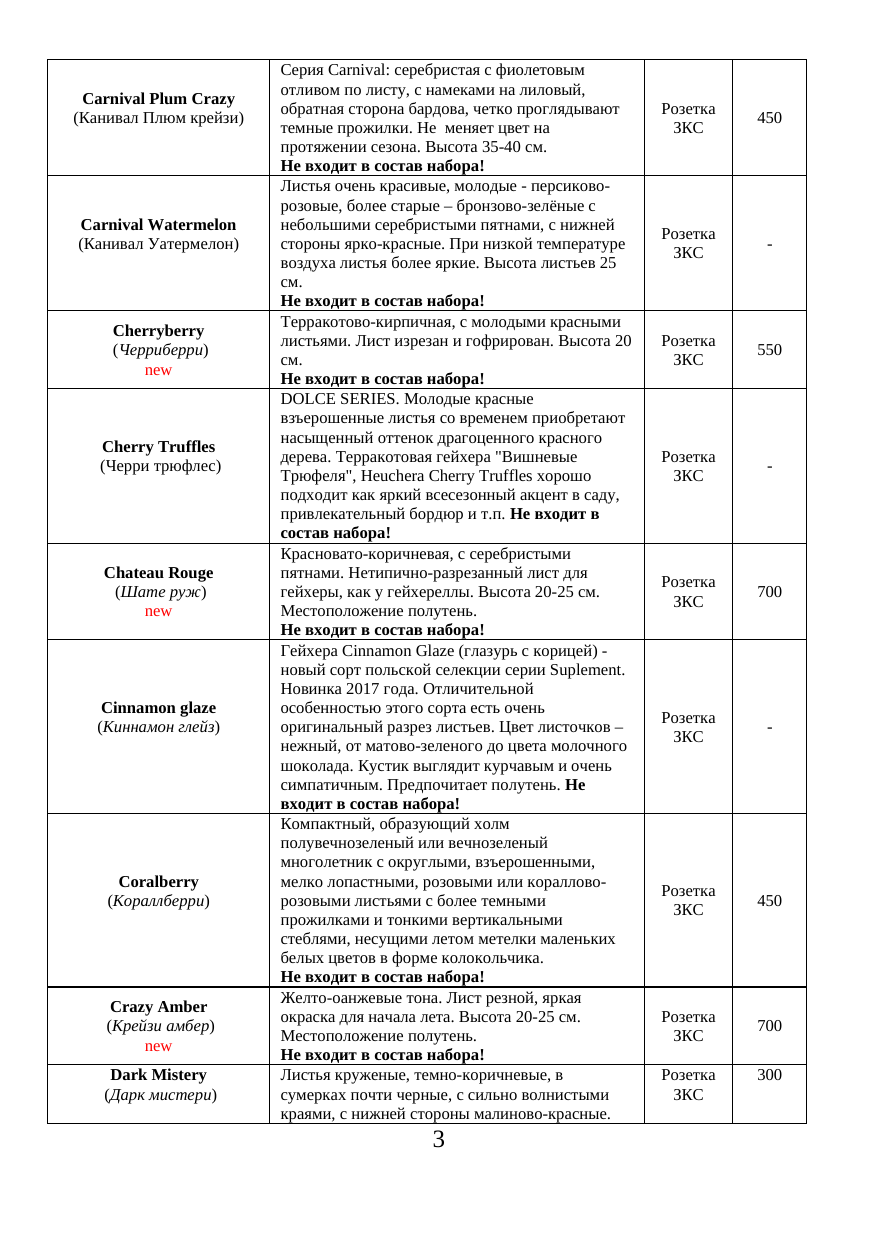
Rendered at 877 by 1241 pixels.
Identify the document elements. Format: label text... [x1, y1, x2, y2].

table_cell Cinnamon glaze (Киннамон глейз) [48, 640, 269, 813]
table_cell - [733, 176, 806, 310]
table_cell Компактный, образующий холм полувечнозеленый или вечнозеленый многолетник с округлыми, взъерошенными, мелко лопастными, розовыми или кораллово-розовыми листьями с более темными прожилками и тонкими вертикальными стеблями, несущими летом метелки маленьких белых цветов в форме колокольчика. Не входит в состав набора! [270, 814, 644, 986]
table_cell Crazy Amber (Крейзи амбер) new [48, 988, 269, 1064]
table_cell Coralberry (Кораллберри) [48, 814, 269, 986]
table_cell DOLCE SERIES. Молодые красные взъерошенные листья со временем приобретают насыщенный оттенок драгоценного красного дерева. Терракотовая гейхера "Вишневые Трюфеля", Heuchera Cherry Truffles хорошо подходит как яркий всесезонный акцент в саду, привлекательный бордюр и т.п. Не входит в состав набора! [270, 389, 644, 542]
table_cell Желто-оанжевые тона. Лист резной, яркая окраска для начала лета. Высота 20-25 см. Местоположение полутень. Не входит в состав набора! [270, 988, 644, 1064]
table_cell - [733, 389, 806, 542]
table_cell Розетка ЗКС [645, 988, 732, 1064]
table_cell 700 [733, 544, 806, 639]
table_cell Розетка ЗКС [645, 640, 732, 813]
table_cell 300 [733, 1065, 806, 1123]
table_cell Carnival Watermelon (Канивал Уатермелон) [48, 176, 269, 310]
table_cell 700 [733, 988, 806, 1064]
table_cell Розетка ЗКС [645, 176, 732, 310]
table_cell Розетка ЗКС [645, 1065, 732, 1123]
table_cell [48, 1065, 269, 1123]
table_cell 550 [733, 311, 806, 388]
table_cell Красновато-коричневая, с серебристыми пятнами. Нетипично-разрезанный лист для гейхеры, как у гейхереллы. Высота 20-25 см. Местоположение полутень. Не входит в состав набора! [270, 544, 644, 639]
table_cell Розетка ЗКС [645, 389, 732, 542]
table_cell Гейхера Cinnamon Glaze (глазурь с корицей) - новый сорт польской селекции серии Suplement. Новинка 2017 года. Отличительной особенностью этого сорта есть очень оригинальный разрез листьев. Цвет листочков – нежный, от матово-зеленого до цвета молочного шоколада. Кустик выглядит курчавым и очень симпатичным. Предпочитает полутень. Не входит в состав набора! [270, 640, 644, 813]
table_cell Cherry Truffles (Черри трюфлес) [48, 389, 269, 542]
table_cell - [733, 640, 806, 813]
table_cell Розетка ЗКС [645, 311, 732, 388]
table_cell Carnival Plum Crazy (Канивал Плюм крейзи) [48, 60, 269, 175]
table_cell Серия Carnival: серебристая с фиолетовым отливом по листу, с намеками на лиловый, обратная сторона бардова, четко проглядывают темные прожилки. Не меняет цвет на протяжении сезона. Высота 35-40 см. Не входит в состав набора! [270, 60, 644, 175]
table_cell 450 [733, 814, 806, 986]
table_cell Розетка ЗКС [645, 814, 732, 986]
table_cell 450 [733, 60, 806, 175]
table_cell Розетка ЗКС [645, 544, 732, 639]
table_cell Cherryberry (Черриберри) new [48, 311, 269, 388]
table_cell Терракотово-кирпичная, с молодыми красными листьями. Лист изрезан и гофрирован. Высота 20 см. Не входит в состав набора! [270, 311, 644, 388]
table_cell Chateau Rouge (Шате руж) new [48, 544, 269, 639]
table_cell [270, 1065, 644, 1123]
table_cell Розетка ЗКС [645, 60, 732, 175]
table_cell Листья очень красивые, молодые - персиково-розовые, более старые – бронзово-зелёные с небольшими серебристыми пятнами, с нижней стороны ярко-красные. При низкой температуре воздуха листья более яркие. Высота листьев 25 см. Не входит в состав набора! [270, 176, 644, 310]
